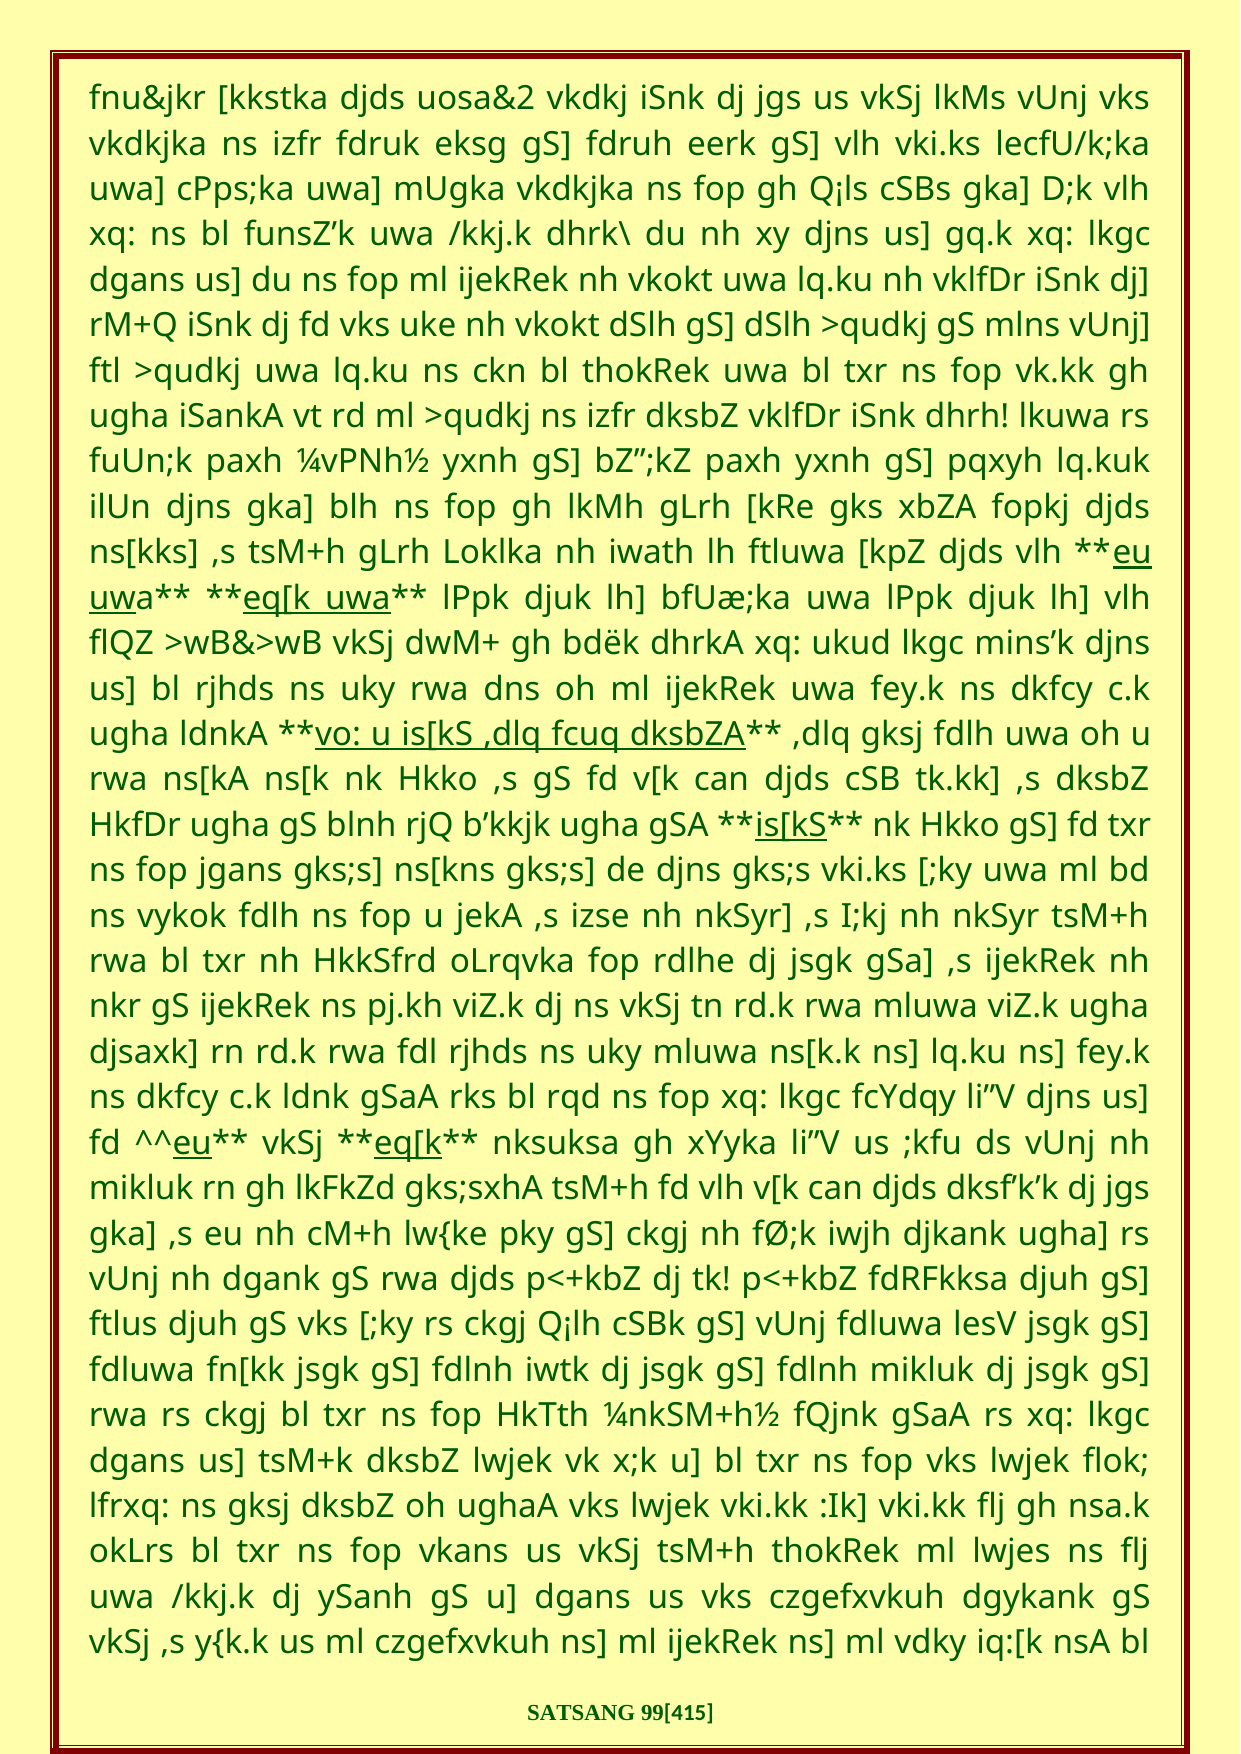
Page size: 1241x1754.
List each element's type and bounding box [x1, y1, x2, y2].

text [89, 74, 1152, 1663]
